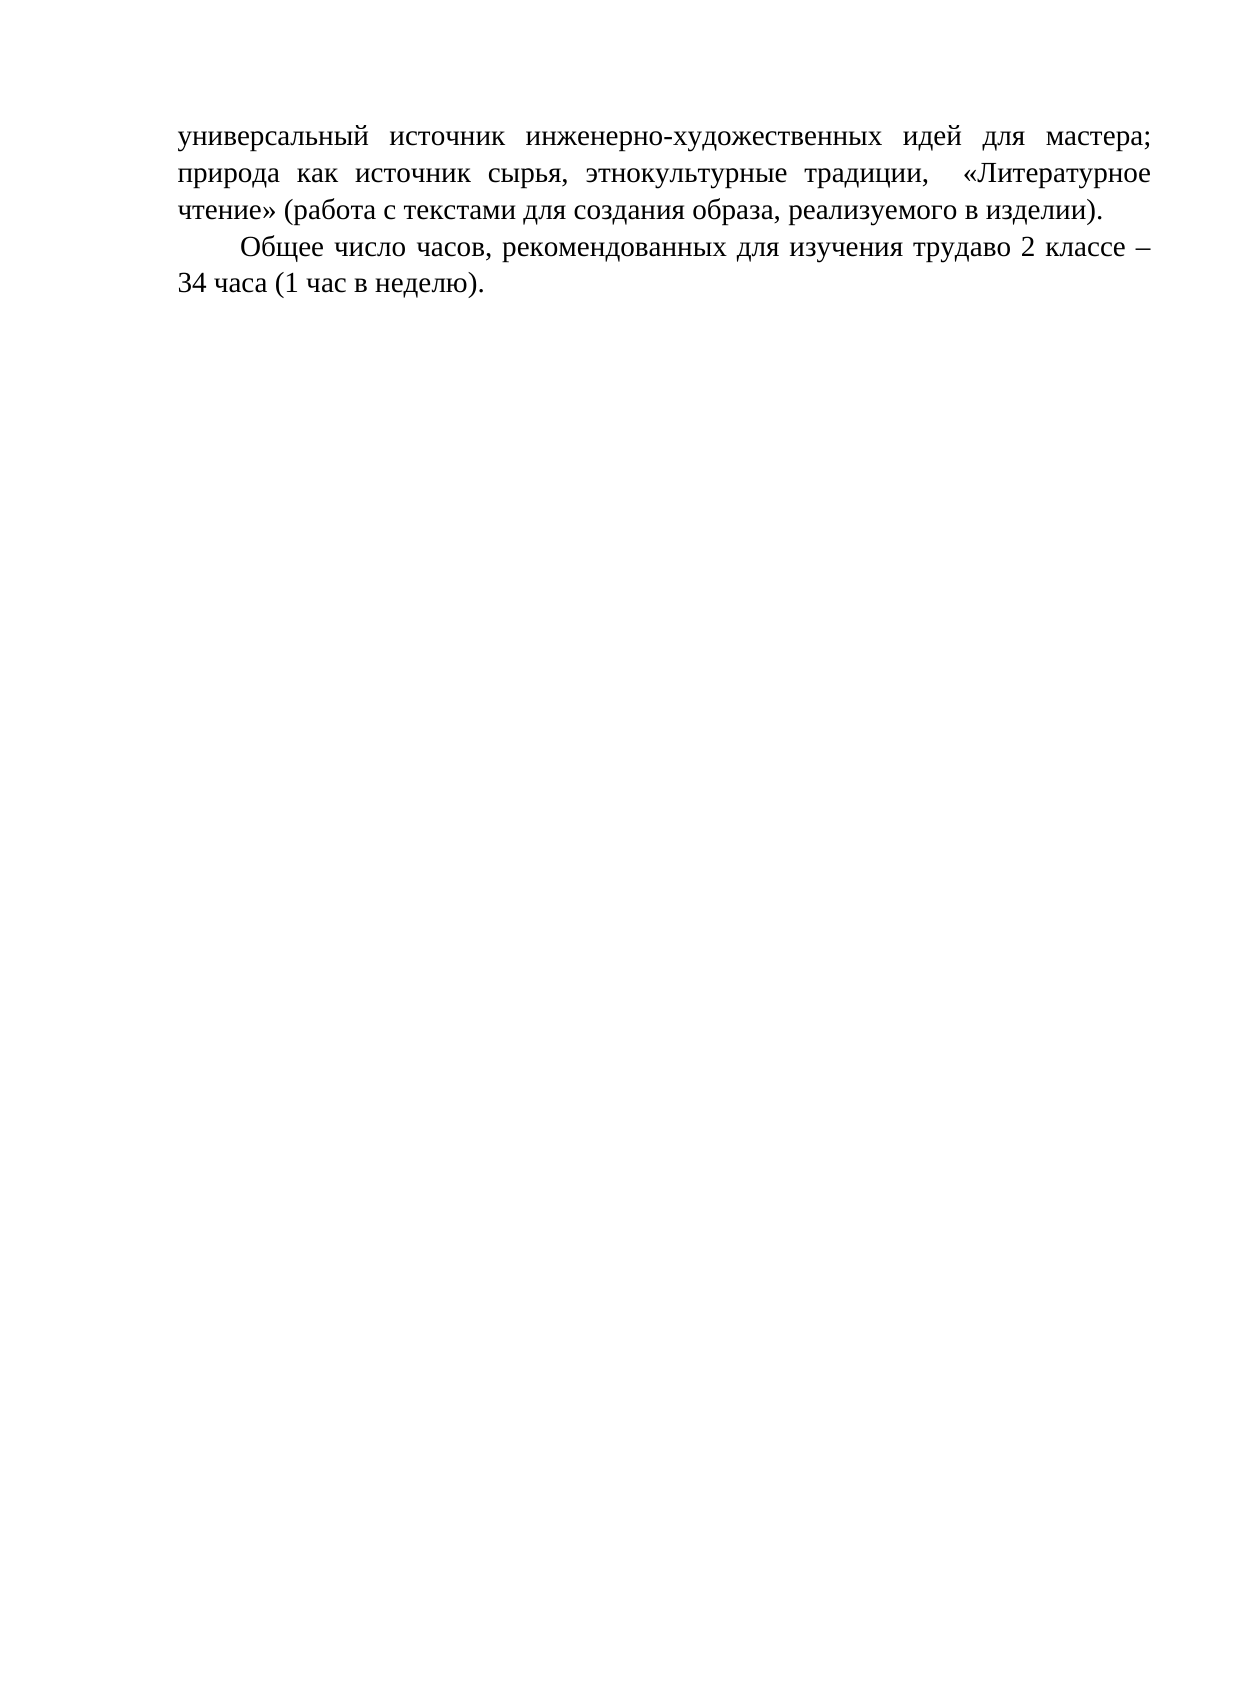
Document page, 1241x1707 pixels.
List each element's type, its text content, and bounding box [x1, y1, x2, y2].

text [177, 118, 1152, 225]
text Общее число часов, рекомендованных для изучения трудаво 2 классе – 34 часа (1 час в неделю). [177, 229, 1152, 299]
